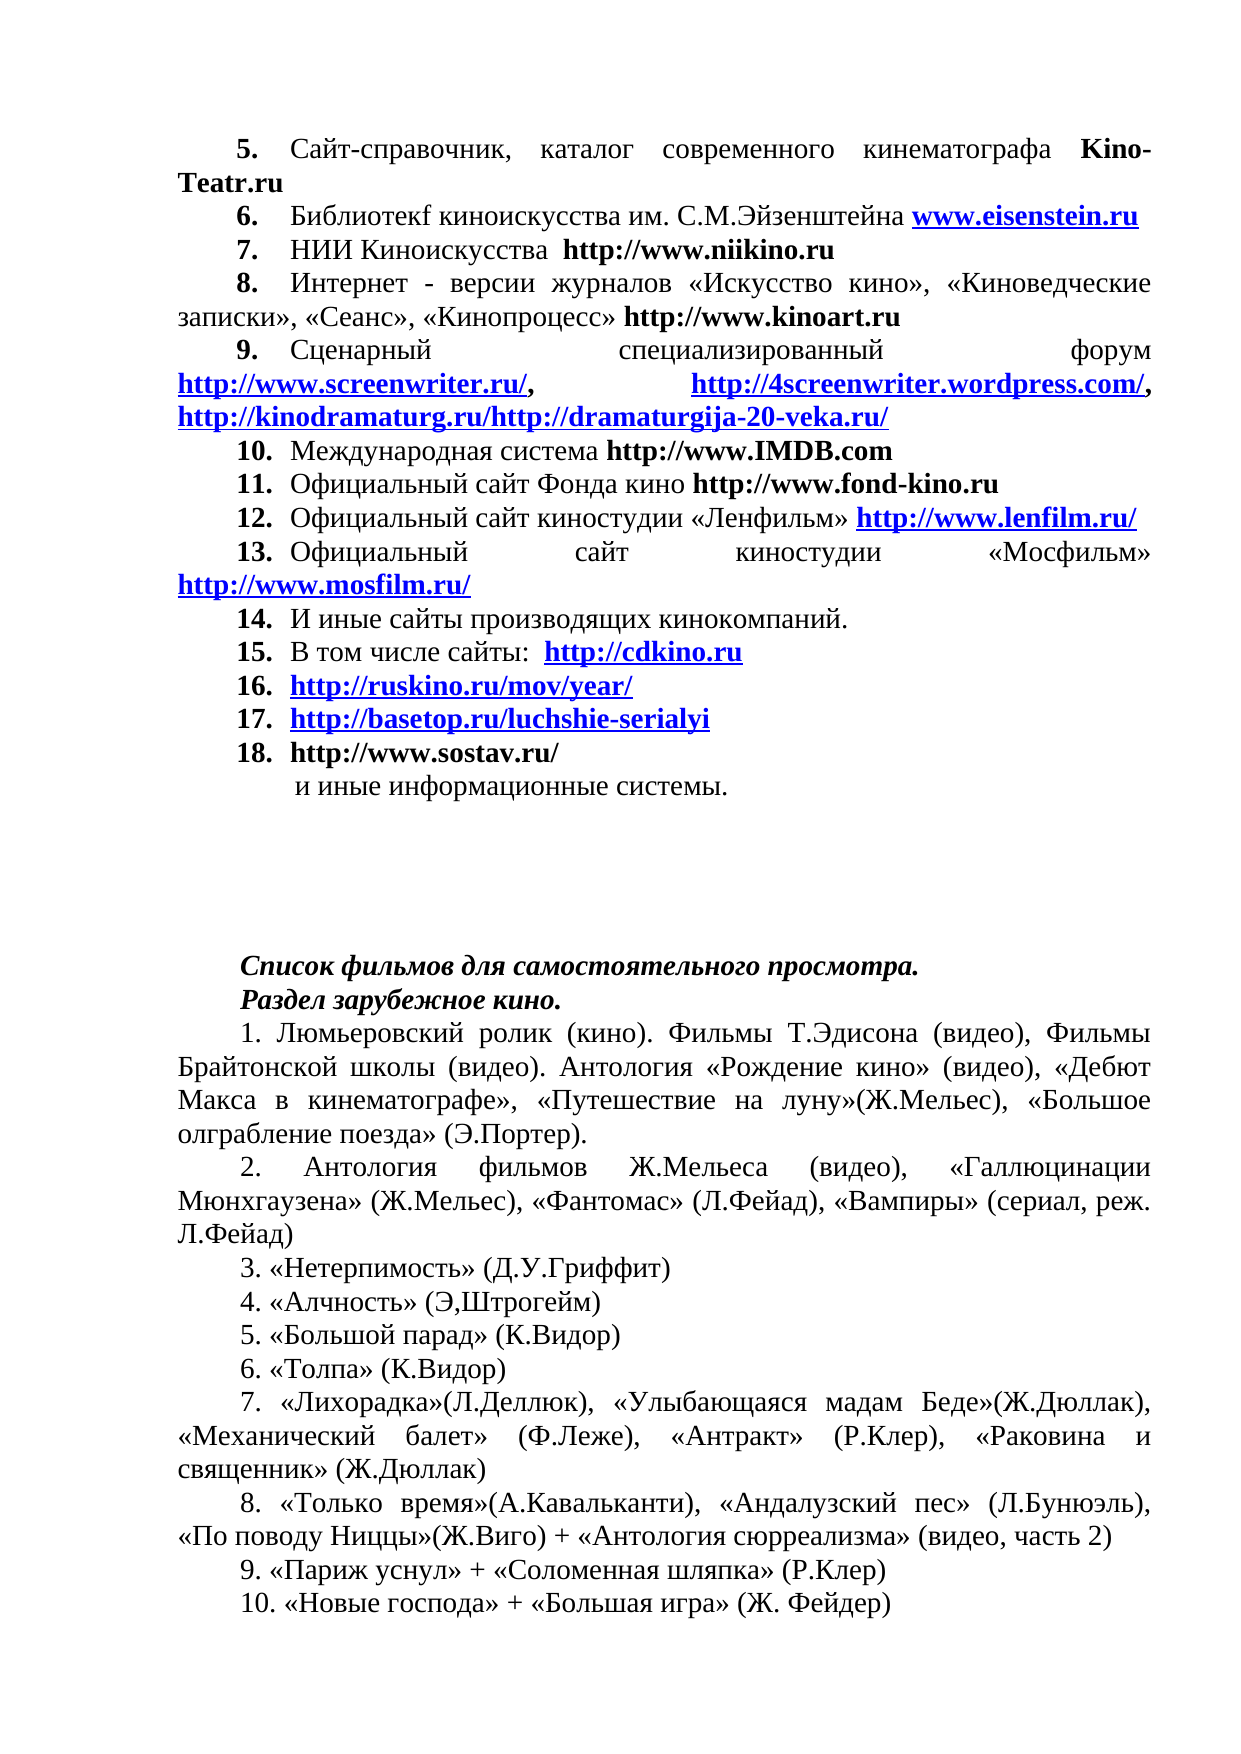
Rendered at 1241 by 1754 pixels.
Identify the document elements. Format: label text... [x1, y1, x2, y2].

text 3. «Нетерпимость» (Д.У.Гриффит) [177, 1250, 1152, 1284]
list Библиотекf киноискусства им. С.М.Эйзенштейна www.eisenstein.ru [177, 198, 1152, 232]
text 6. «Толпа» (К.Видор) [177, 1351, 1152, 1384]
text 1. Люмьеровский ролик (кино). Фильмы Т.Эдисона (видео), Фильмы Брайтонской школы (видео). Антология «Рождение кино» (видео), «Дебют Макса в кинематографе», «Путешествие на луну»(Ж.Мельес), «Большое олграбление поезда» (Э.Портер). [177, 1015, 1152, 1149]
list Сайт-справочник, каталог современного кинематографа Kino-Teatr.ru [177, 131, 1152, 198]
list Официальный сайт киностудии «Мосфильм» http://www.mosfilm.ru/ [177, 534, 1152, 601]
list http://www.sostav.ru/ [177, 735, 1152, 768]
text 8. «Только время»(А.Кавальканти), «Андалузский пес» (Л.Бунюэль), «По поводу Ниццы»(Ж.Виго) + «Антология сюрреализма» (видео, часть 2) [177, 1485, 1152, 1552]
text 4. «Алчность» (Э,Штрогейм) [177, 1284, 1152, 1317]
list Официальный сайт киностудии «Ленфильм» http://www.lenfilm.ru/ [177, 500, 1152, 534]
list Интернет - версии журналов «Искусство кино», «Киноведческие записки», «Сеанс», «Кинопроцесс» http://www.kinoart.ru [177, 265, 1152, 332]
list Сценарный специализированный форум http://www.screenwriter.ru/, http://4screenwriter.wordpress.com/, http://kinodramaturg.ru/http://dramaturgija-20-veka.ru/ [177, 332, 1152, 433]
text 9. «Париж уснул» + «Соломенная шляпка» (Р.Клер) [177, 1552, 1152, 1586]
text 2. Антология фильмов Ж.Мельеса (видео), «Галлюцинации Мюнхгаузена» (Ж.Мельес), «Фантомас» (Л.Фейад), «Вампиры» (сериал, реж. Л.Фейад) [177, 1149, 1152, 1250]
text Список фильмов для самостоятельного просмотра. [177, 948, 1152, 982]
text Раздел зарубежное кино. [177, 982, 1152, 1015]
list http://ruskino.ru/mov/year/ [177, 668, 1152, 701]
list Международная система http://www.IMDB.com [177, 433, 1152, 467]
list В том числе сайты: http://cdkino.ru [177, 634, 1152, 668]
list И иные сайты производящих кинокомпаний. [177, 601, 1152, 634]
list Официальный сайт Фонда кино http://www.fond-kino.ru [177, 467, 1152, 500]
text 5. «Большой парад» (К.Видор) [177, 1317, 1152, 1351]
text и иные информационные системы. [177, 768, 1152, 802]
list НИИ Киноискусства http://www.niikino.ru [177, 232, 1152, 265]
list http://basetop.ru/luchshie-serialyi [177, 701, 1152, 735]
text 7. «Лихорадка»(Л.Деллюк), «Улыбающаяся мадам Беде»(Ж.Дюллак), «Механический балет» (Ф.Леже), «Антракт» (Р.Клер), «Раковина и священник» (Ж.Дюллак) [177, 1384, 1152, 1485]
text 10. «Новые господа» + «Большая игра» (Ж. Фейдер) [177, 1586, 1152, 1619]
